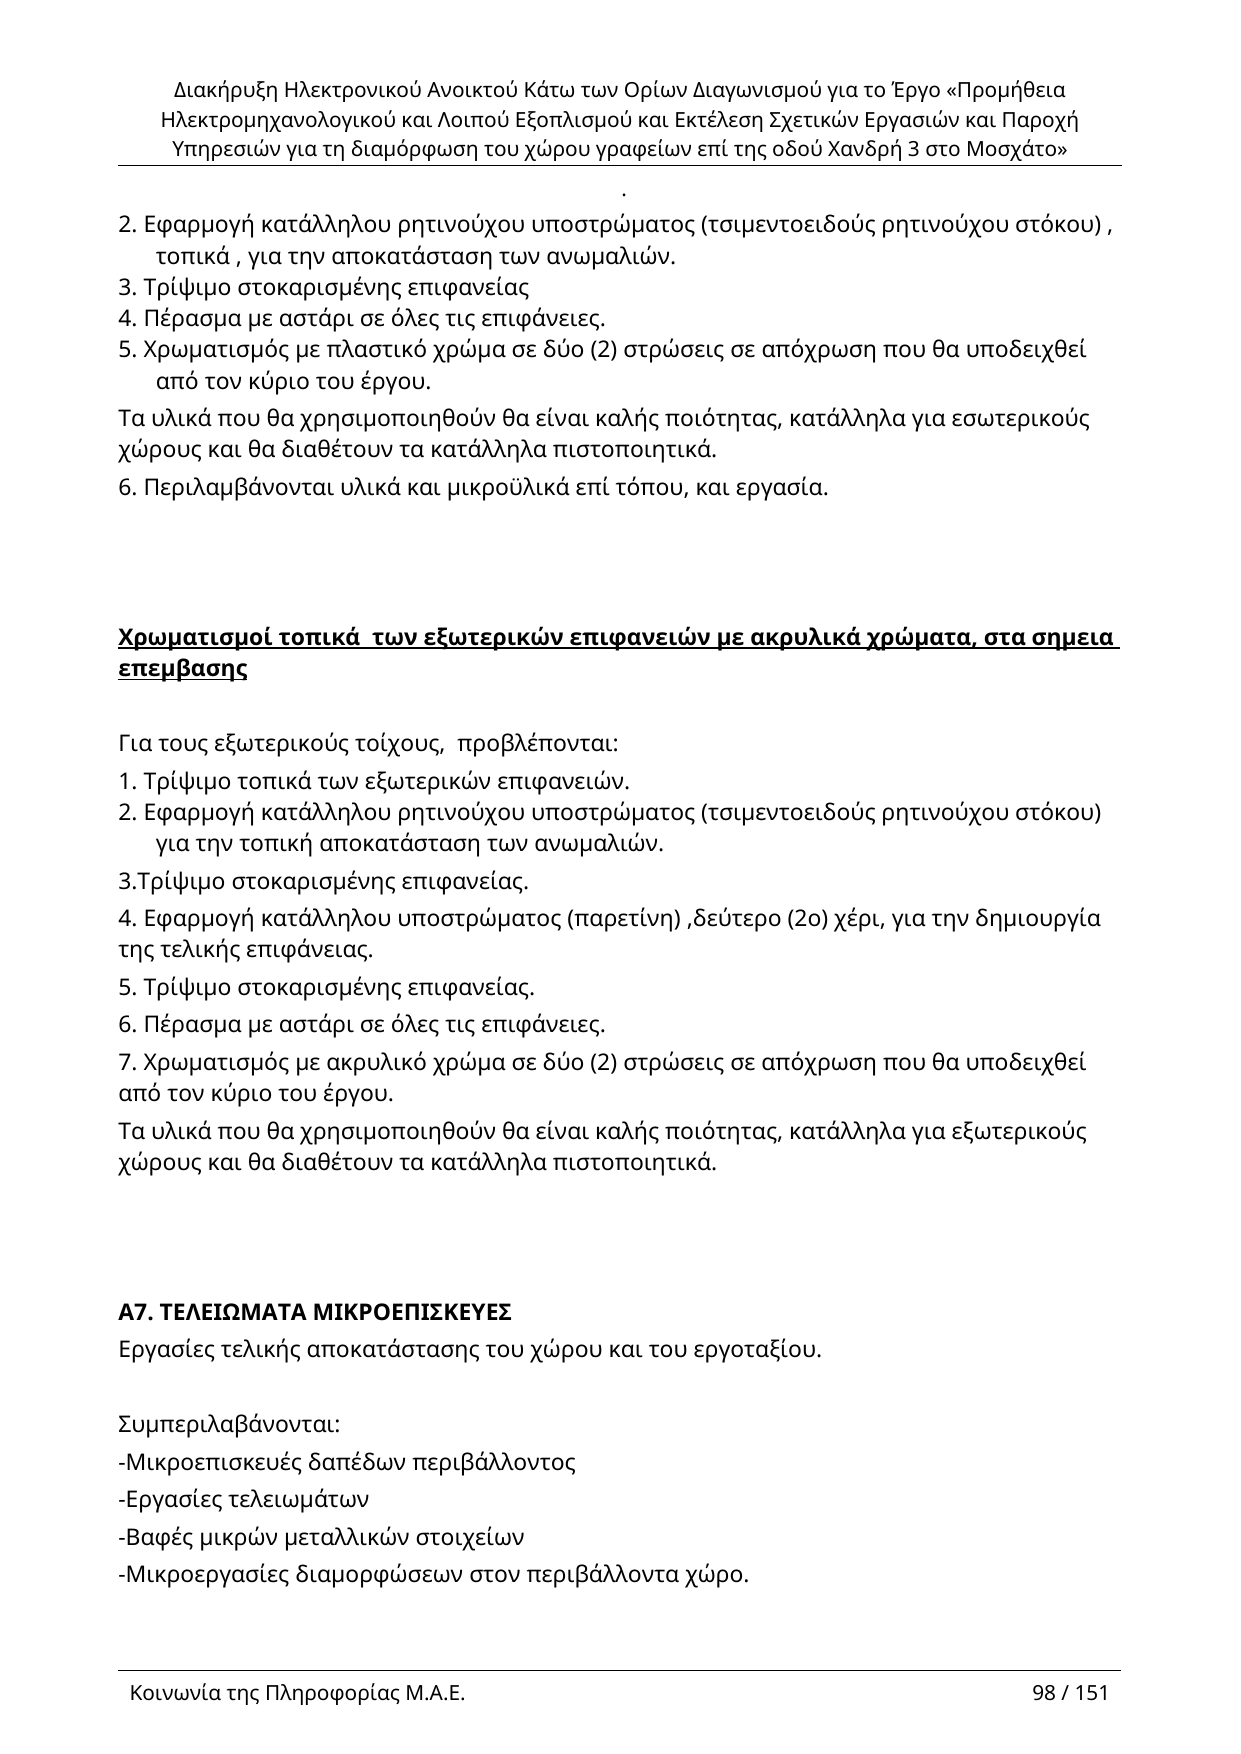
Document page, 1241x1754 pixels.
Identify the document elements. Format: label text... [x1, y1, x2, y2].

subtitle Α7. ΤΕΛΕΙΩΜΑΤΑ ΜΙΚΡΟΕΠΙΣΚΕΥΕΣ [118, 1296, 1122, 1327]
text 6. Πέρασμα με αστάρι σε όλες τις επιφάνειες. [118, 1008, 1122, 1040]
list Εφαρμογή κατάλληλου ρητινούχου υποστρώματος (τσιμεντοειδούς ρητινούχου στόκου) , τοπικά , για την αποκατάσταση των ανωμαλιών. [118, 208, 1122, 271]
list Χρωματισμός με πλαστικό χρώμα σε δύο (2) στρώσεις σε απόχρωση που θα υποδειχθεί από τον κύριο του έργου. [118, 333, 1122, 396]
text Συμπεριλαβάνονται: [118, 1408, 1122, 1440]
text -Βαφές μικρών μεταλλικών στοιχείων [118, 1521, 1122, 1552]
list Περιλαμβάνονται υλικά και μικροϋλικά επί τόπου, και εργασία. [118, 471, 1122, 502]
list Τρίψιμο στοκαρισμένης επιφανείας [118, 271, 1122, 302]
text Για τους εξωτερικούς τοίχους, προβλέπονται: [118, 727, 1122, 758]
list Τρίψιμο τοπικά των εξωτερικών επιφανειών. [118, 765, 1122, 796]
list Εφαρμογή κατάλληλου ρητινούχου υποστρώματος (τσιμεντοειδούς ρητινούχου στόκου) για την τοπική αποκατάσταση των ανωμαλιών. [118, 796, 1122, 858]
text Εργασίες τελικής αποκατάστασης του χώρου και του εργοταξίου. [118, 1333, 1122, 1365]
text -Μικροεργασίες διαμορφώσεων στον περιβάλλοντα χώρο. [118, 1558, 1122, 1590]
text Τα υλικά που θα χρησιμοποιηθούν θα είναι καλής ποιότητας, κατάλληλα για εξωτερικούς χώρους και θα διαθέτουν τα κατάλληλα πιστοποιητικά. [118, 1115, 1122, 1177]
text 4. Εφαρμογή κατάλληλου υποστρώματος (παρετίνη) ,δεύτερο (2ο) χέρι, για την δημιουργία της τελικής επιφάνειας. [118, 902, 1122, 965]
text -Εργασίες τελειωμάτων [118, 1483, 1122, 1515]
text Χρωματισμοί τοπικά των εξωτερικών επιφανειών με ακρυλικά χρώματα, στα σημεια επεμβασης [118, 621, 1122, 683]
text 5. Τρίψιμο στοκαρισμένης επιφανείας. [118, 971, 1122, 1002]
text 3.Τρίψιμο στοκαρισμένης επιφανείας. [118, 865, 1122, 896]
list Πέρασμα με αστάρι σε όλες τις επιφάνειες. [118, 302, 1122, 333]
text Τα υλικά που θα χρησιμοποιηθούν θα είναι καλής ποιότητας, κατάλληλα για εσωτερικούς χώρους και θα διαθέτουν τα κατάλληλα πιστοποιητικά. [118, 402, 1122, 465]
text 7. Χρωματισμός με ακρυλικό χρώμα σε δύο (2) στρώσεις σε απόχρωση που θα υποδειχθεί από τον κύριο του έργου. [118, 1046, 1122, 1108]
text -Μικροεπισκευές δαπέδων περιβάλλοντος [118, 1446, 1122, 1477]
